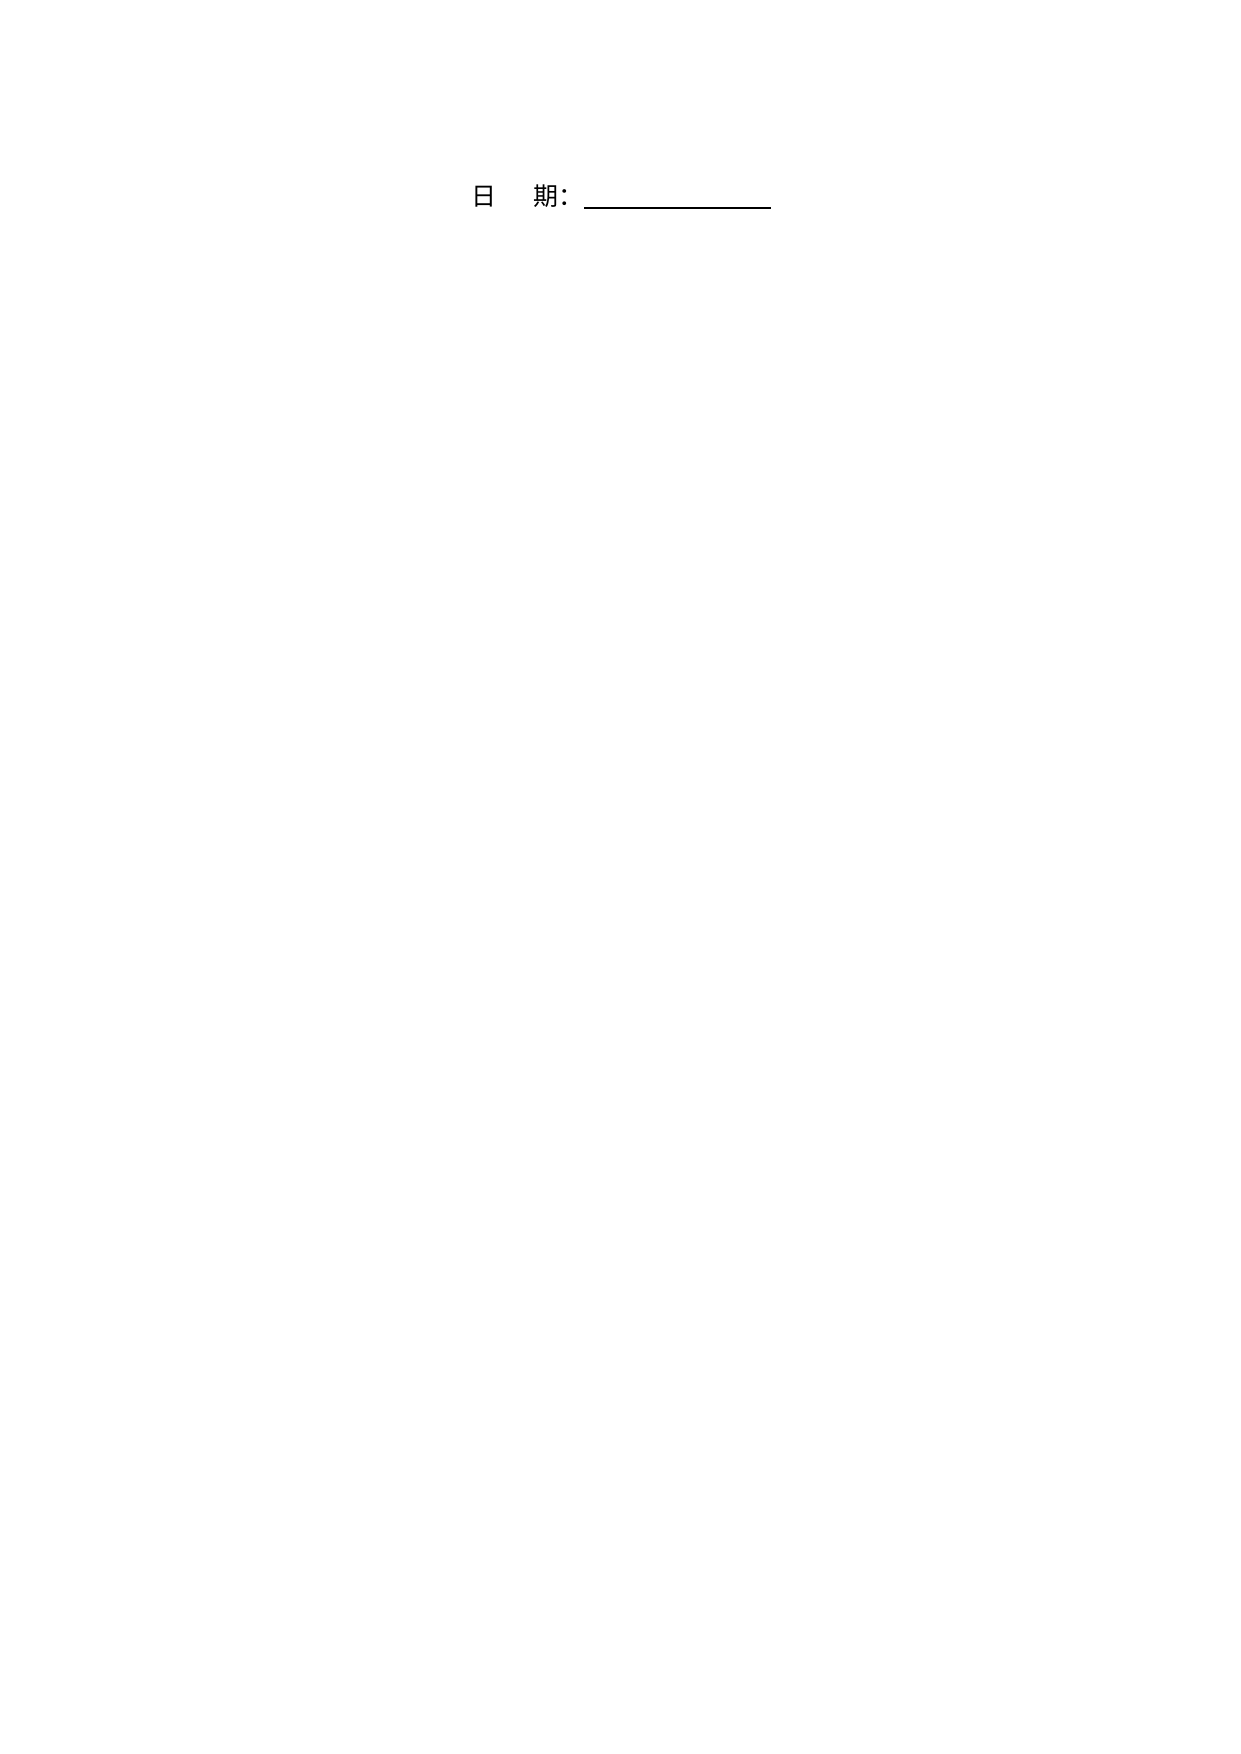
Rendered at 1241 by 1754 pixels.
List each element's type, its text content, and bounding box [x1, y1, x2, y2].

text 日 期： [187, 162, 1053, 227]
